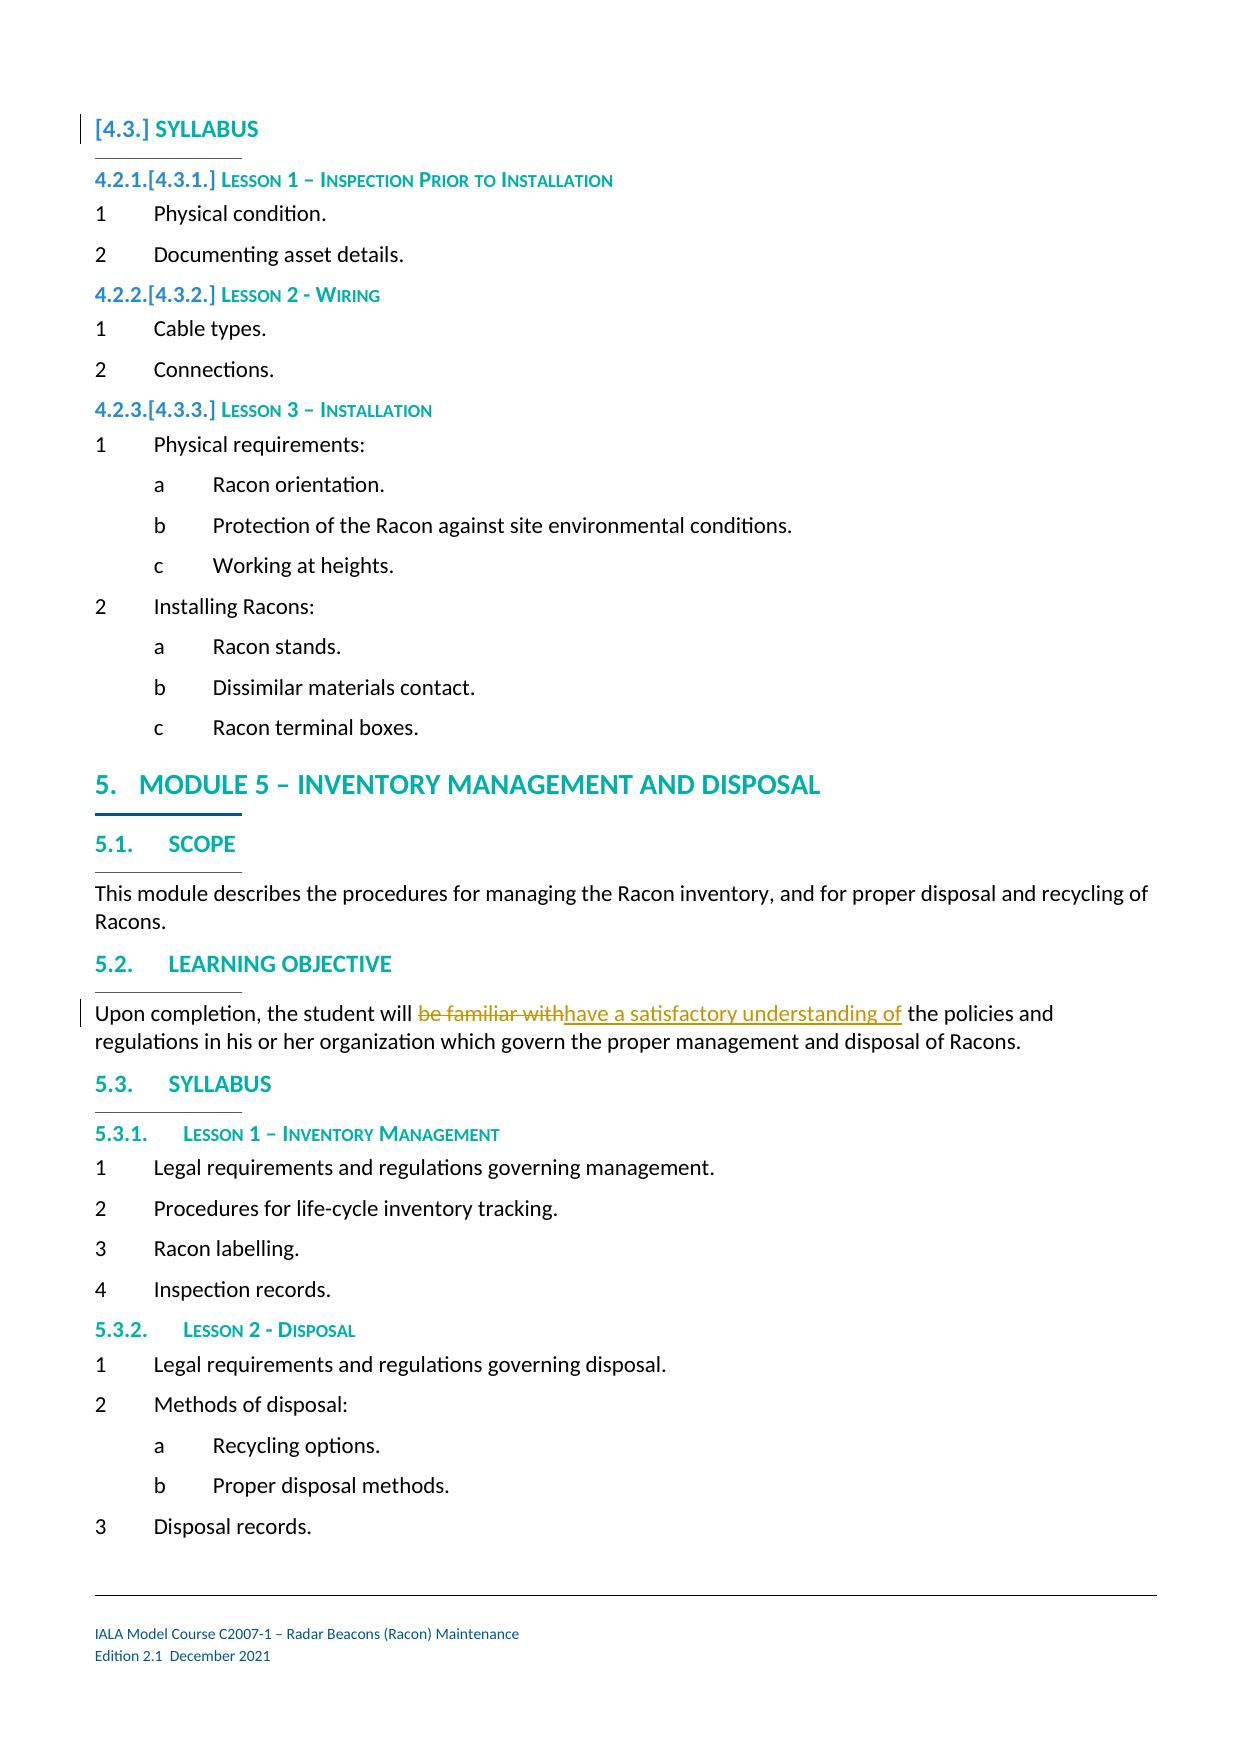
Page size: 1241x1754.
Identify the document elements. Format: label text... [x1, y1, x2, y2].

subtitle Scope [94, 828, 1157, 859]
list Inspection records. [94, 1275, 1157, 1303]
list Physical condition. [94, 199, 1157, 227]
list Procedures for life-cycle inventory tracking. [94, 1194, 1157, 1222]
list Proper disposal methods. [153, 1471, 1157, 1499]
list Dissimilar materials contact. [153, 673, 1157, 701]
subtitle Lesson 2 - Wiring [94, 280, 1157, 308]
text Upon completion, the student will the policies and regulations in his or her organization which govern the proper management and disposal of Racons. [94, 999, 1157, 1055]
list Methods of disposal: [94, 1390, 1157, 1418]
list Protection of the Racon against site environmental conditions. [153, 511, 1157, 539]
list Documenting asset details. [94, 240, 1157, 268]
subtitle MODULE 5 – INVENTORY MANAGEMENT AND DISPOSAL [94, 766, 1157, 802]
list Working at heights. [153, 551, 1157, 579]
list Cable types. [94, 314, 1157, 342]
list Physical requirements: [94, 430, 1157, 458]
list Connections. [94, 355, 1157, 383]
list Legal requirements and regulations governing management. [94, 1153, 1157, 1182]
subtitle Lesson 1 – Inventory Management [94, 1119, 1157, 1147]
list Disposal records. [94, 1512, 1157, 1540]
subtitle Lesson 1 – Inspection Prior to Installation [94, 165, 1157, 193]
list Racon stands. [153, 632, 1157, 660]
subtitle SYLLABUS [94, 1068, 1157, 1098]
subtitle Learning Objective [94, 948, 1157, 978]
list Racon orientation. [153, 470, 1157, 498]
text This module describes the procedures for managing the Racon inventory, and for proper disposal and recycling of Racons. [94, 879, 1157, 936]
list Recycling options. [153, 1431, 1157, 1459]
subtitle Lesson 2 - Disposal [94, 1316, 1157, 1344]
subtitle Syllabus [94, 113, 1157, 144]
list Racon labelling. [94, 1234, 1157, 1263]
list Legal requirements and regulations governing disposal. [94, 1350, 1157, 1378]
list Racon terminal boxes. [153, 713, 1157, 741]
subtitle Lesson 3 – Installation [94, 396, 1157, 423]
list Installing Racons: [94, 592, 1157, 620]
